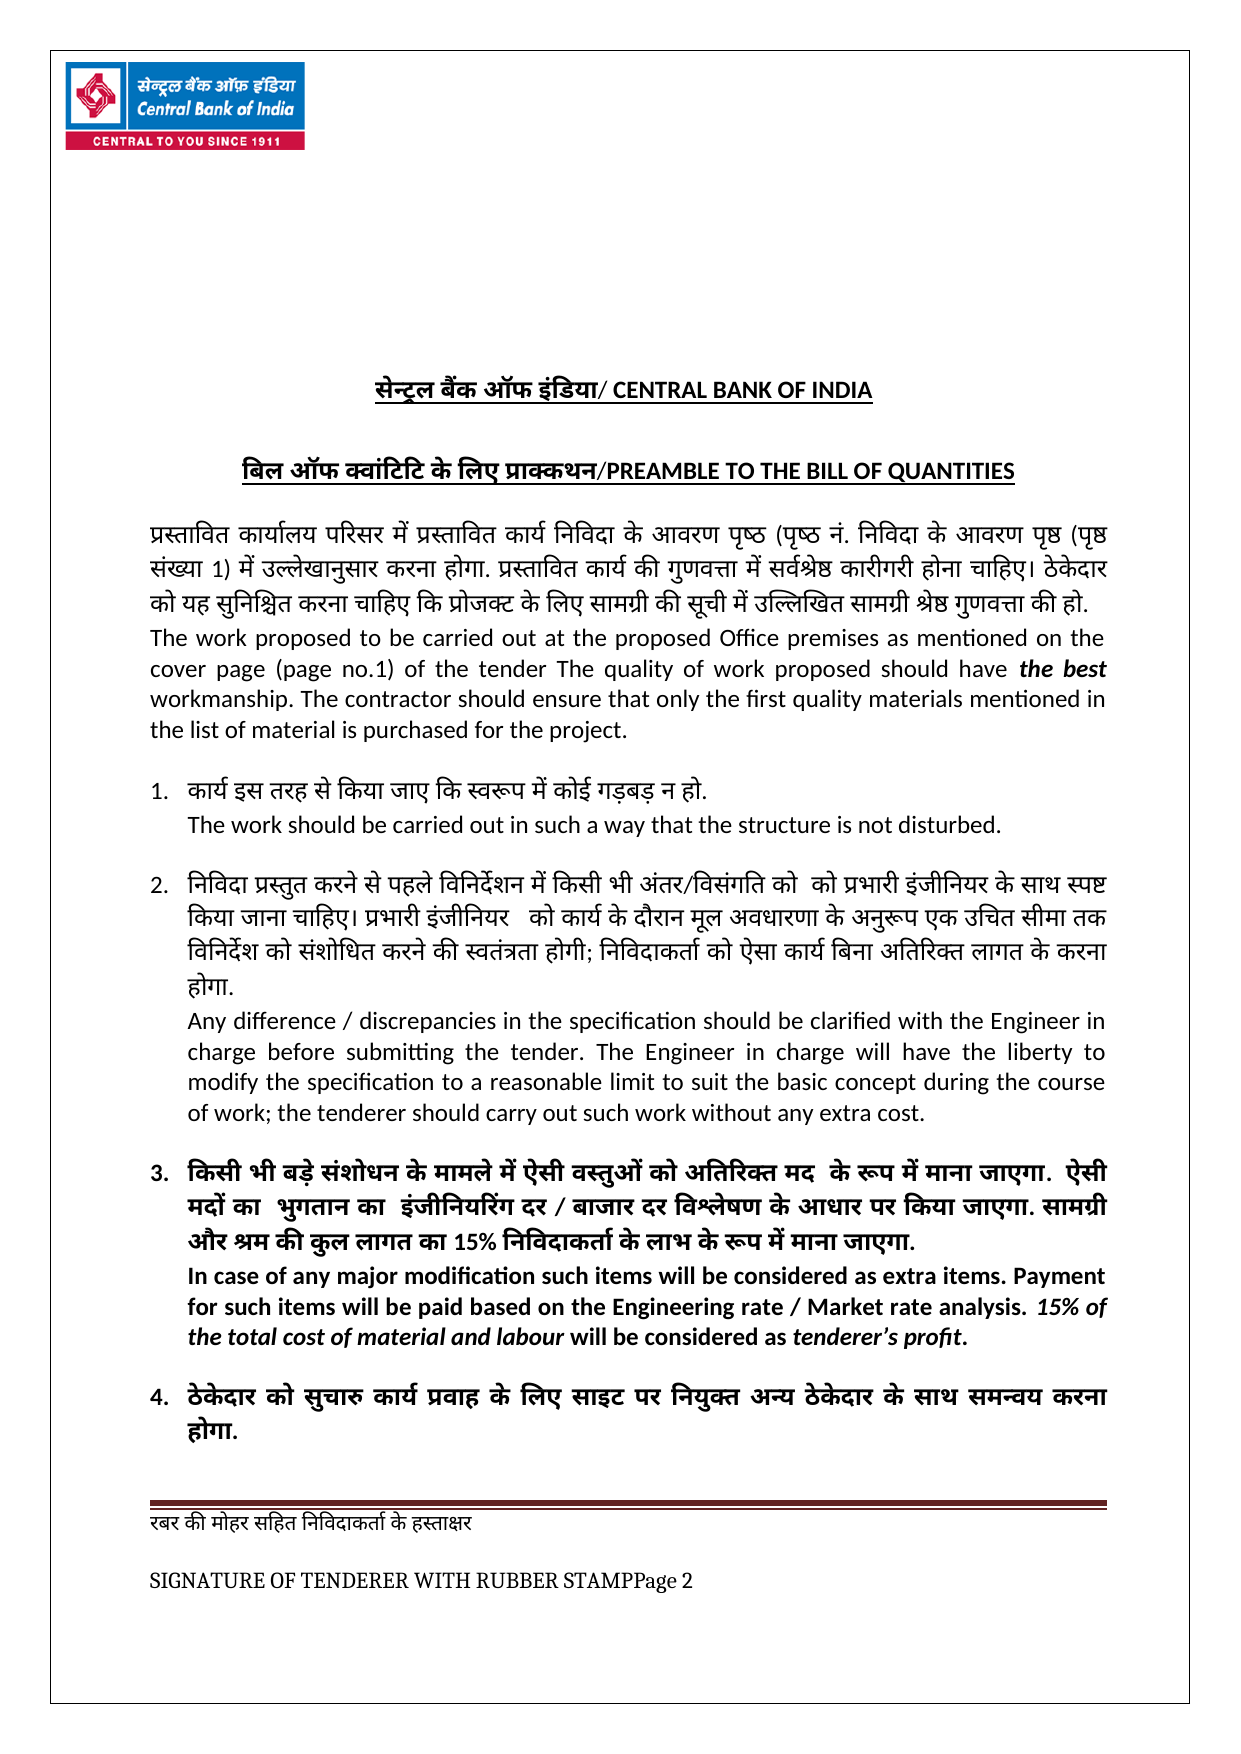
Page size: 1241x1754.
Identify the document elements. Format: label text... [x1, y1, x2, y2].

text प्रस्‍तावित कार्यालय परिसर में प्रस्‍तावित कार्य निविदा के आवरण पृष्‍ठ (पृष्‍ठ नं. निविदा के आवरण पृष्ठ (पृष्ठ संख्या 1) में उल्लेखानुसार करना होगा. प्रस्तावित कार्य की गुणवत्ता में सर्वश्रेष्ठ कारीगरी होना चाहिए। ठेकेदार को यह सुनिश्चित करना चाहिए कि प्रोजक्‍ट के लिए सामग्री की सूची में उल्लिखित सामग्री श्रेष्ठ गुणवत्ता की हो. [150, 519, 1107, 623]
list किसी भी बड़े संशोधन के मामले में ऐसी वस्तुओं को अतिरिक्त मद के रूप में माना जाएगा. ऐसी मदों का भुगतान का इंजीनियरिंग दर / बाजार दर विश्लेषण के आधार पर किया जाएगा. सामग्री और श्रम की कुल लागत का 15% निविदाकर्ता के लाभ के रूप में माना जाएगा. [150, 1157, 1107, 1260]
picture [65, 62, 305, 150]
text सेन्‍ट्रल बैंक ऑफ इंडिया/ CENTRAL BANK OF INDIA [150, 375, 1107, 409]
list ठेकेदार को सुचारु कार्य प्रवाह के लिए साइट पर नियुक्‍त अन्‍य ठेकेदार के साथ समन्‍वय करना होगा. [150, 1381, 1107, 1450]
list निविदा प्रस्तुत करने से पहले विनिर्देशन में किसी भी अंतर/विसंगति को को प्रभारी इंजीनियर के साथ स्पष्ट किया जाना चाहिए। प्रभारी इंजीनियर को कार्य के दौरान मूल अवधारणा के अनुरूप एक उचित सीमा तक विनिर्देश को संशोधित करने की स्वतंत्रता होगी; निविदाकर्ता को ऐसा कार्य बिना अतिरिक्‍त लागत के करना होगा. [150, 869, 1107, 1005]
text बिल ऑफ क्‍वांटिटि के लिए प्राक्‍कथन/PREAMBLE TO THE BILL OF QUANTITIES [150, 456, 1107, 490]
text The work should be carried out in such a way that the structure is not disturbed. [187, 810, 1107, 840]
text Any difference / discrepancies in the specification should be clarified with the Engineer in charge before submitting the tender. The Engineer in charge will have the liberty to modify the specification to a reasonable limit to suit the basic concept during the course of work; the tenderer should carry out such work without any extra cost. [187, 1005, 1107, 1127]
text The work proposed to be carried out at the proposed Office premises as mentioned on the cover page (page no.1) of the tender The quality of work proposed should have the best workmanship. The contractor should ensure that only the first quality materials mentioned in the list of material is purchased for the project. [150, 623, 1107, 745]
list कार्य इस तरह से किया जाए कि स्‍वरूप में कोई गड़बड़ न हो. [150, 775, 1107, 810]
text In case of any major modification such items will be considered as extra items. Payment for such items will be paid based on the Engineering rate / Market rate analysis. 15% of the total cost of material and labour will be considered as tenderer’s profit. [187, 1260, 1107, 1352]
